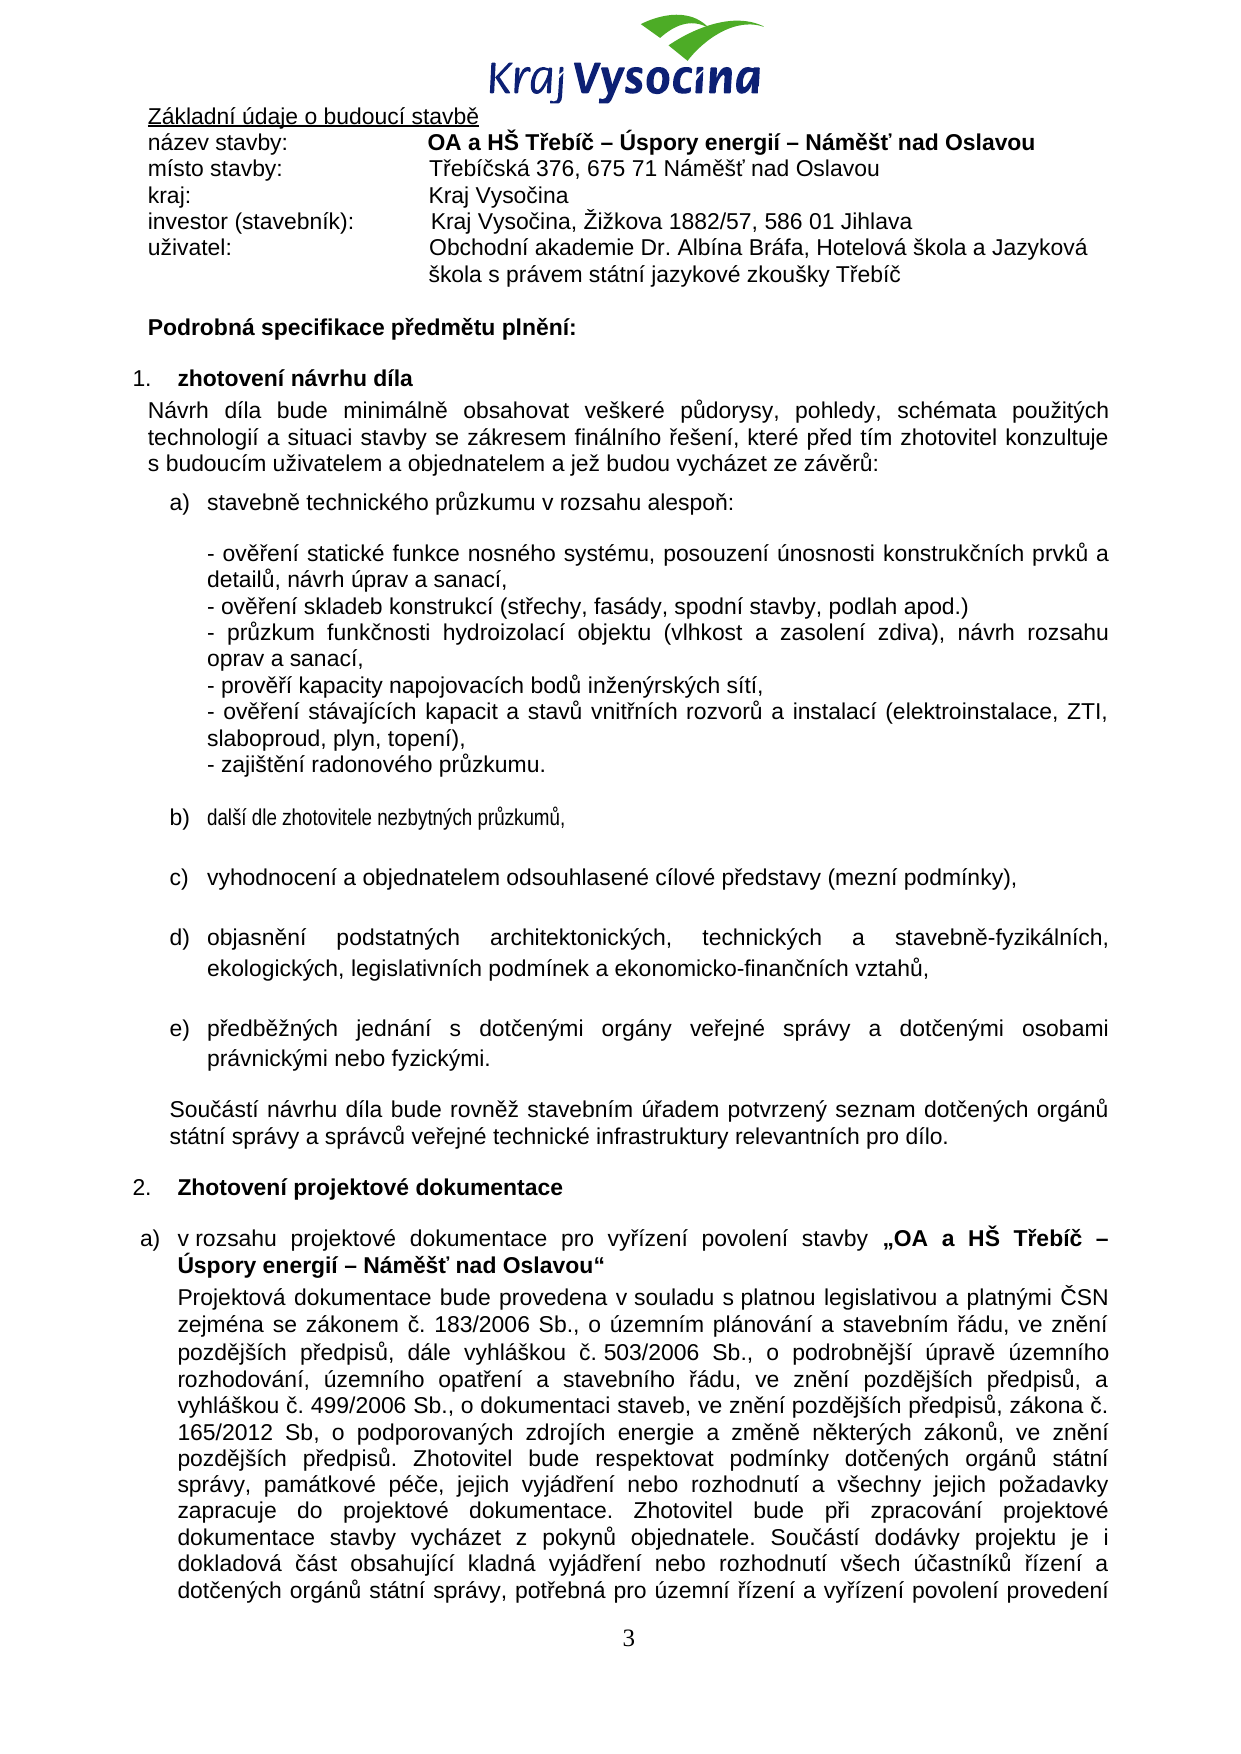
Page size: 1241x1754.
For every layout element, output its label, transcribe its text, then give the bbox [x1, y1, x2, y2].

text - průzkum funkčnosti hydroizolací objektu (vlhkost a zasolení zdiva), návrh rozsahu oprav a sanací, [207, 619, 1109, 672]
text místo stavby: Třebíčská 376, 675 71 Náměšť nad Oslavou [148, 155, 1109, 182]
text název stavby: OA a HŠ Třebíč – Úspory energií – Náměšť nad Oslavou [148, 129, 1109, 155]
text - zajištění radonového průzkumu. [207, 751, 1109, 777]
subtitle Zhotovení projektové dokumentace [132, 1174, 1109, 1200]
text Součástí návrhu díla bude rovněž stavebním úřadem potvrzený seznam dotčených orgánů státní správy a správců veřejné technické infrastruktury relevantních pro dílo. [169, 1096, 1109, 1149]
text kraj: Kraj Vysočina [148, 182, 1109, 208]
list objasnění podstatných architektonických, technických a stavebně-fyzikálních, ekologických, legislativních podmínek a ekonomicko-finančních vztahů, [169, 924, 1109, 981]
text - ověření statické funkce nosného systému, posouzení únosnosti konstrukčních prvků a detailů, návrh úprav a sanací, [207, 540, 1109, 593]
list další dle zhotovitele nezbytných průzkumů, [169, 803, 1109, 830]
subtitle v rozsahu projektové dokumentace pro vyřízení povolení stavby „OA a HŠ Třebíč – Úspory energií – Náměšť nad Oslavou“ [140, 1225, 1109, 1278]
list vyhodnocení a objednatelem odsouhlasené cílové představy (mezní podmínky), [169, 864, 1109, 890]
text Základní údaje o budoucí stavbě [148, 103, 1109, 129]
text uživatel: Obchodní akademie Dr. Albína Bráfa, Hotelová škola a Jazyková škola s právem státní jazykové zkoušky Třebíč [148, 234, 1109, 287]
text investor (stavebník): Kraj Vysočina, Žižkova 1882/57, 586 01 Jihlava [148, 208, 1109, 234]
text - prověří kapacity napojovacích bodů inženýrských sítí, [207, 672, 1109, 698]
text - ověření skladeb konstrukcí (střechy, fasády, spodní stavby, podlah apod.) [207, 593, 1109, 619]
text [177, 1284, 1109, 1603]
text Podrobná specifikace předmětu plnění: [148, 313, 1109, 340]
list předběžných jednání s dotčenými orgány veřejné správy a dotčenými osobami právnickými nebo fyzickými. [169, 1015, 1109, 1072]
text - ověření stávajících kapacit a stavů vnitřních rozvorů a instalací (elektroinstalace, ZTI, slaboproud, plyn, topení), [207, 698, 1109, 751]
subtitle zhotovení návrhu díla [132, 365, 1109, 391]
text Návrh díla bude minimálně obsahovat veškeré půdorysy, pohledy, schémata použitých technologií a situaci stavby se zákresem finálního řešení, které před tím zhotovitel konzultuje s budoucím uživatelem a objednatelem a jež budou vycházet ze závěrů: [148, 397, 1109, 476]
list stavebně technického průzkumu v rozsahu alespoň: [169, 489, 1109, 515]
